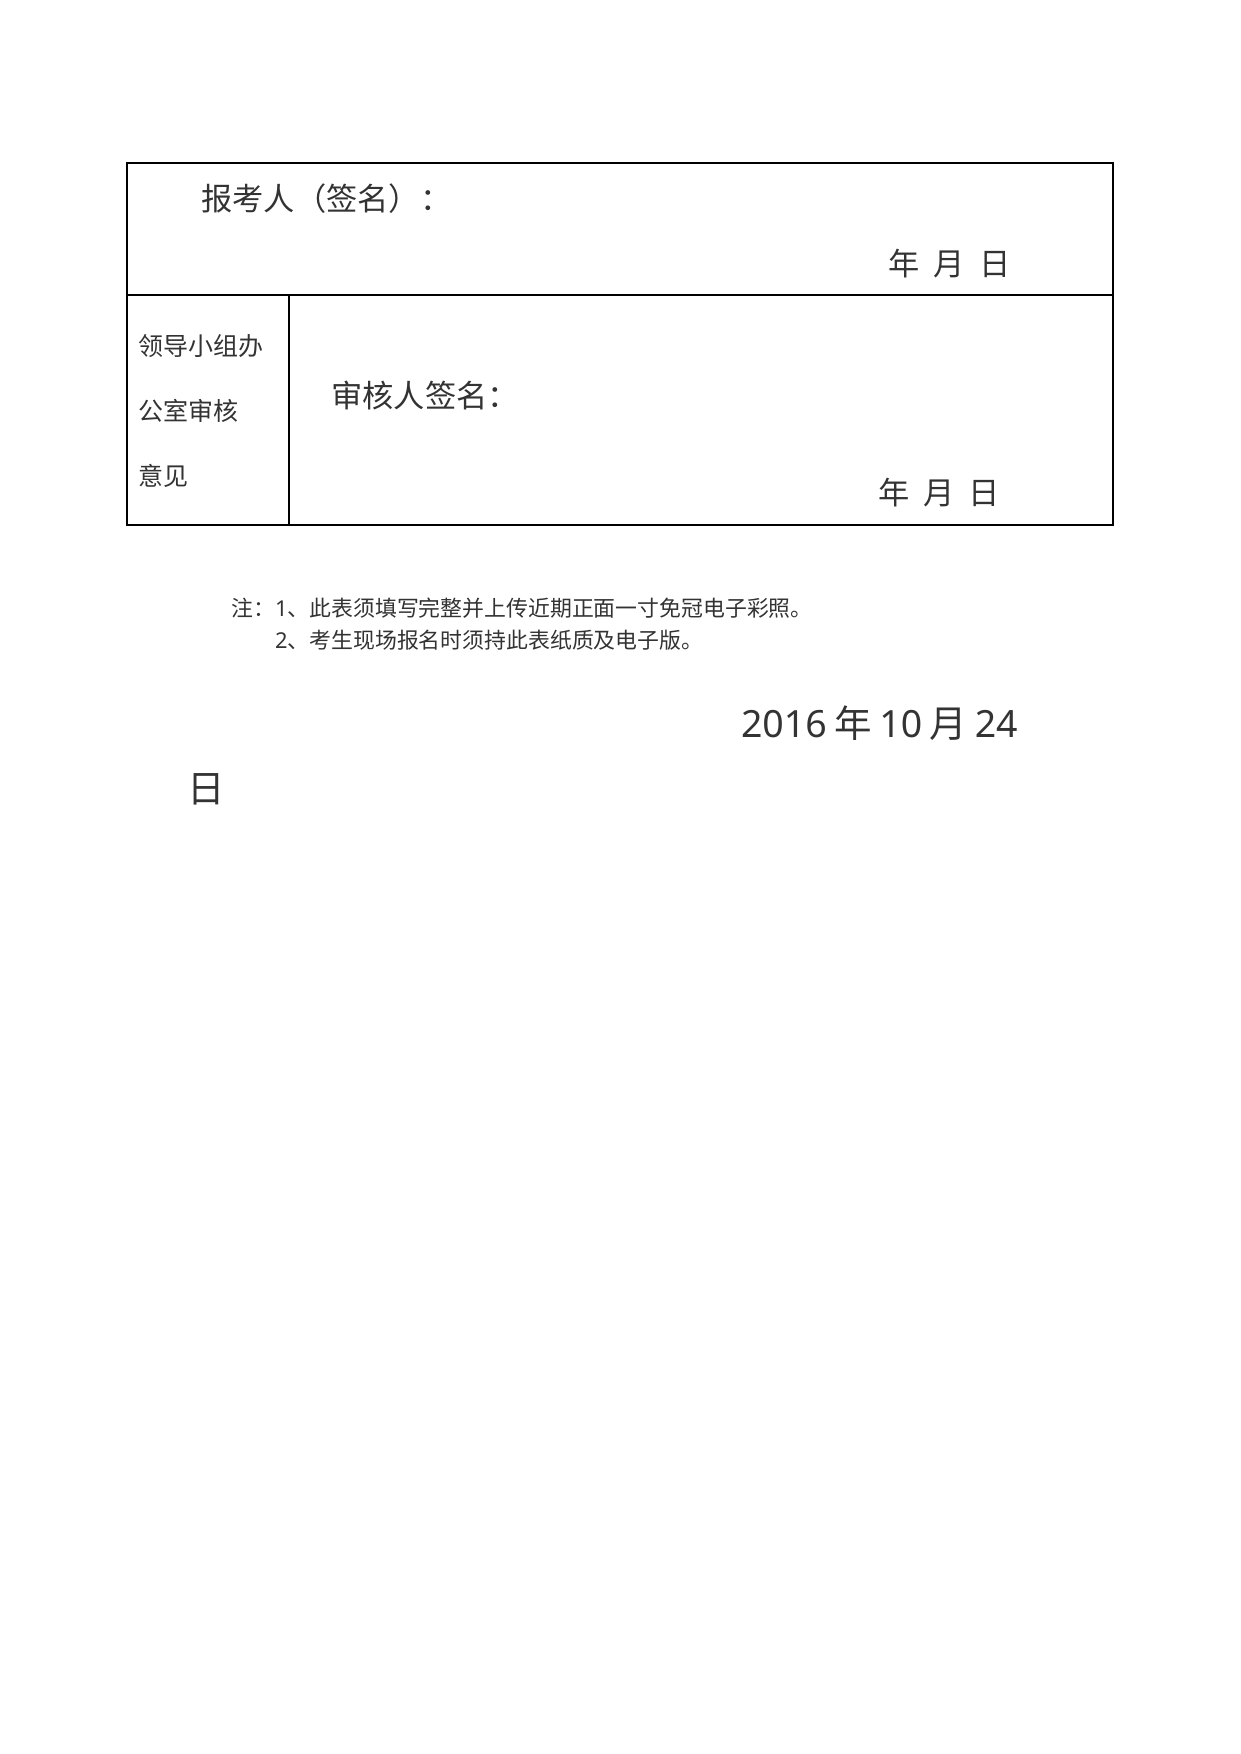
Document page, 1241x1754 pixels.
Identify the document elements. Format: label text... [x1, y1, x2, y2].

table_cell 审核人签名： 年 月 日 [290, 296, 1112, 524]
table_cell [128, 164, 1112, 294]
text 2016年10月24日 [187, 656, 1053, 818]
text 注：1、此表须填写完整并上传近期正面一寸免冠电子彩照。 [187, 591, 1053, 623]
table_cell 领导小组办公室审核 意见 [128, 296, 288, 524]
text 2、考生现场报名时须持此表纸质及电子版。 [187, 623, 1053, 656]
